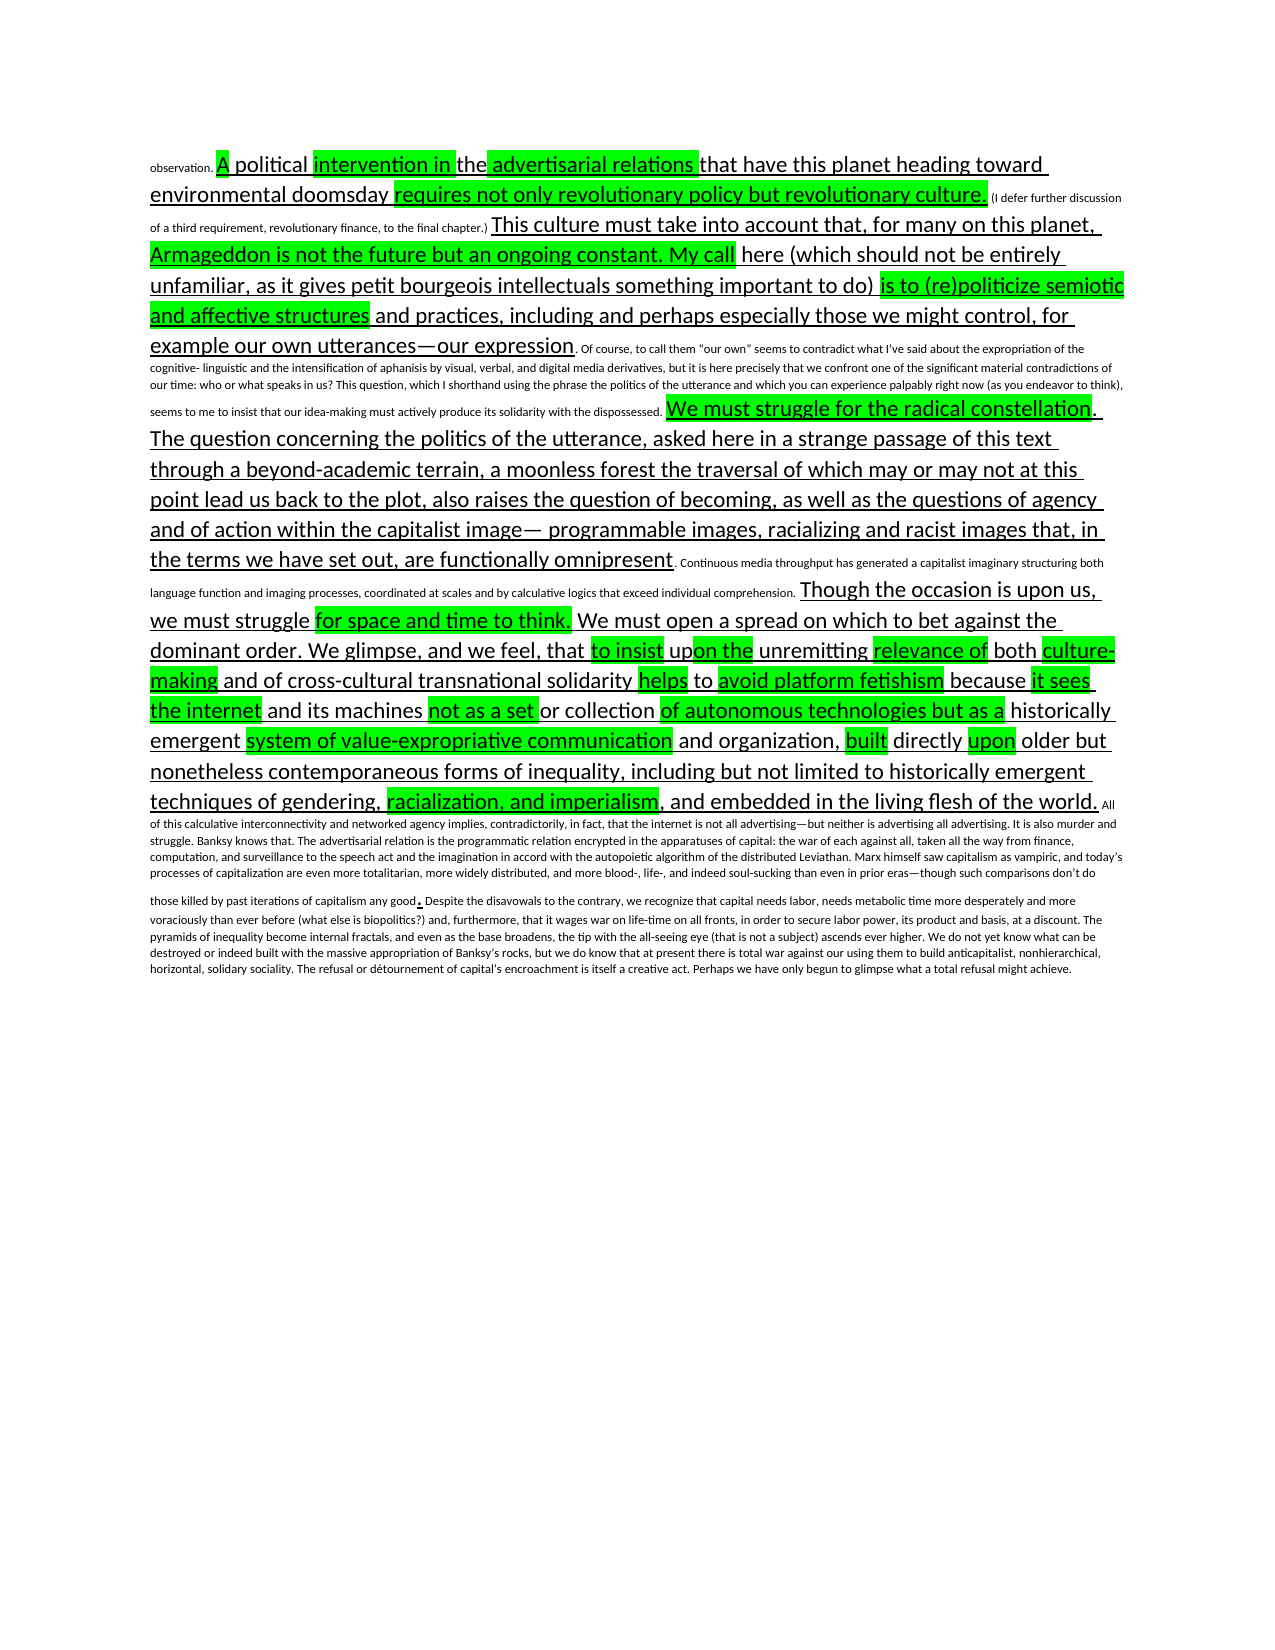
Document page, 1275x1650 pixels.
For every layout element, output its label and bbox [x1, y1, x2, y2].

text [150, 150, 1125, 977]
